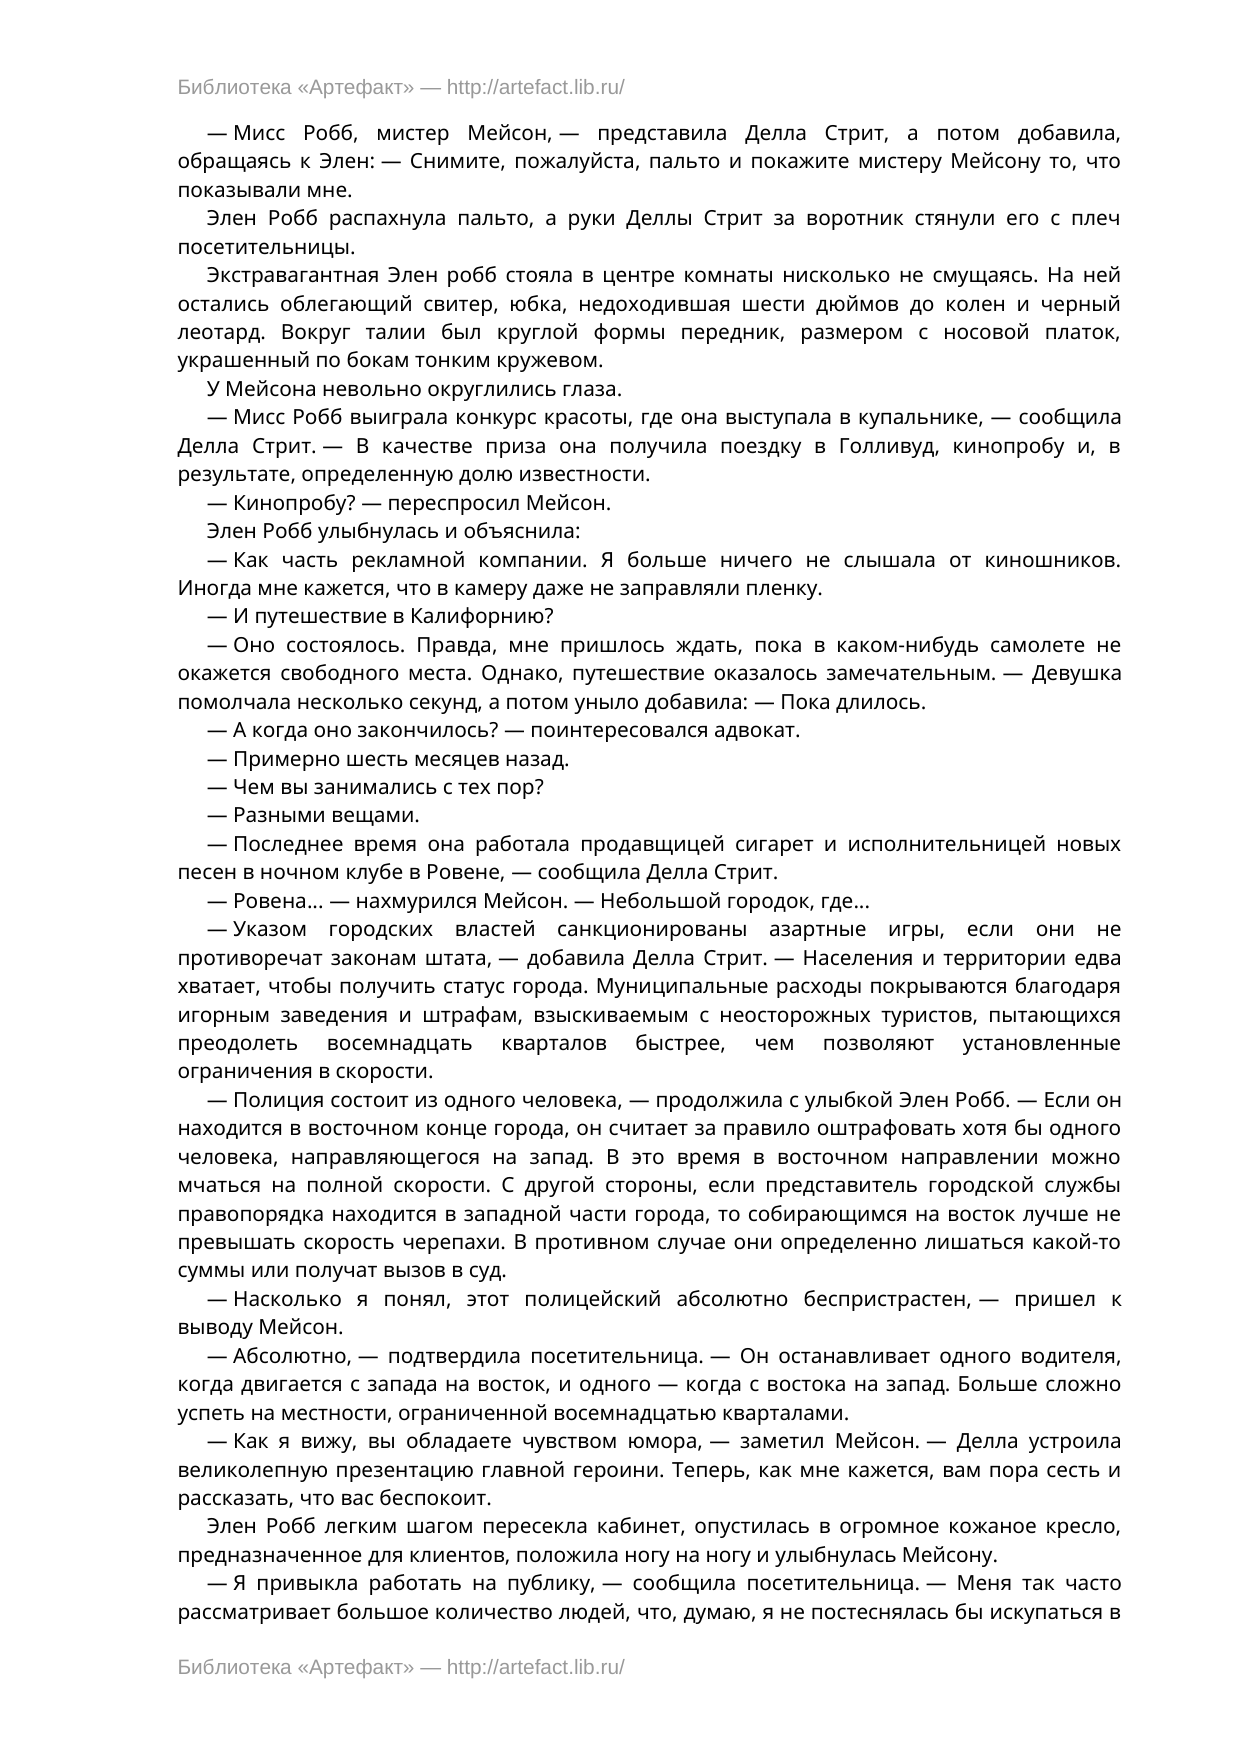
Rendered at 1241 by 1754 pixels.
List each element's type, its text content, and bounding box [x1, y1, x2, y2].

text Элен Робб распахнула пальто, а руки Деллы Стрит за воротник стянули его с плеч посетительницы. [177, 203, 1122, 260]
text — Последнее время она работала продавщицей сигарет и исполнительницей новых песен в ночном клубе в Ровене, — сообщила Делла Стрит. [177, 829, 1122, 886]
text — Полиция состоит из одного человека, — продолжила с улыбкой Элен Робб. — Если он находится в восточном конце города, он считает за правило оштрафовать хотя бы одного человека, направляющегося на запад. В это время в восточном направлении можно мчаться на полной скорости. С другой стороны, если представитель городской службы правопорядка находится в западной части города, то собирающимся на восток лучше не превышать скорость черепахи. В противном случае они определенно лишаться какой-то суммы или получат вызов в суд. [177, 1085, 1122, 1284]
text — Чем вы занимались с тех пор? [177, 772, 1122, 801]
text — Примерно шесть месяцев назад. [177, 744, 1122, 772]
text — Как я вижу, вы обладаете чувством юмора, — заметил Мейсон. — Делла устроила великолепную презентацию главной героини. Теперь, как мне кажется, вам пора сесть и рассказать, что вас беспокоит. [177, 1426, 1122, 1512]
text Элен Робб легким шагом пересекла кабинет, опустилась в огромное кожаное кресло, предназначенное для клиентов, положила ногу на ногу и улыбнулась Мейсону. [177, 1512, 1122, 1568]
text — Как часть рекламной компании. Я больше ничего не слышала от киношников. Иногда мне кажется, что в камеру даже не заправляли пленку. [177, 545, 1122, 602]
text — И путешествие в Калифорнию? [177, 602, 1122, 630]
text — Мисс Робб выиграла конкурс красоты, где она выступала в купальнике, — сообщила Делла Стрит. — В качестве приза она получила поездку в Голливуд, кинопробу и, в результате, определенную долю известности. [177, 402, 1122, 488]
text — А когда оно закончилось? — поинтересовался адвокат. [177, 715, 1122, 744]
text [177, 1568, 1122, 1625]
text — Оно состоялось. Правда, мне пришлось ждать, пока в каком-нибудь самолете не окажется свободного места. Однако, путешествие оказалось замечательным. — Девушка помолчала несколько секунд, а потом уныло добавила: — Пока длилось. [177, 630, 1122, 715]
text — Ровена... — нахмурился Мейсон. — Небольшой городок, где... [177, 886, 1122, 914]
text — Разными вещами. [177, 801, 1122, 829]
text — Указом городских властей санкционированы азартные игры, если они не противоречат законам штата, — добавила Делла Стрит. — Населения и территории едва хватает, чтобы получить статус города. Муниципальные расходы покрываются благодаря игорным заведения и штрафам, взыскиваемым с неосторожных туристов, пытающихся преодолеть восемнадцать кварталов быстрее, чем позволяют установленные ограничения в скорости. [177, 914, 1122, 1085]
text — Абсолютно, — подтвердила посетительница. — Он останавливает одного водителя, когда двигается с запада на восток, и одного — когда с востока на запад. Больше сложно успеть на местности, ограниченной восемнадцатью кварталами. [177, 1341, 1122, 1426]
text — Насколько я понял, этот полицейский абсолютно беспристрастен, — пришел к выводу Мейсон. [177, 1284, 1122, 1341]
text Экстравагантная Элен робб стояла в центре комнаты нисколько не смущаясь. На ней остались облегающий свитер, юбка, недоходившая шести дюймов до колен и черный леотард. Вокруг талии был круглой формы передник, размером с носовой платок, украшенный по бокам тонким кружевом. [177, 260, 1122, 374]
text Элен Робб улыбнулась и объяснила: [177, 516, 1122, 545]
text — Мисс Робб, мистер Мейсон, — представила Делла Стрит, а потом добавила, обращаясь к Элен: — Снимите, пожалуйста, пальто и покажите мистеру Мейсону то, что показывали мне. [177, 118, 1122, 203]
text — Кинопробу? — переспросил Мейсон. [177, 488, 1122, 516]
text У Мейсона невольно округлились глаза. [177, 374, 1122, 402]
